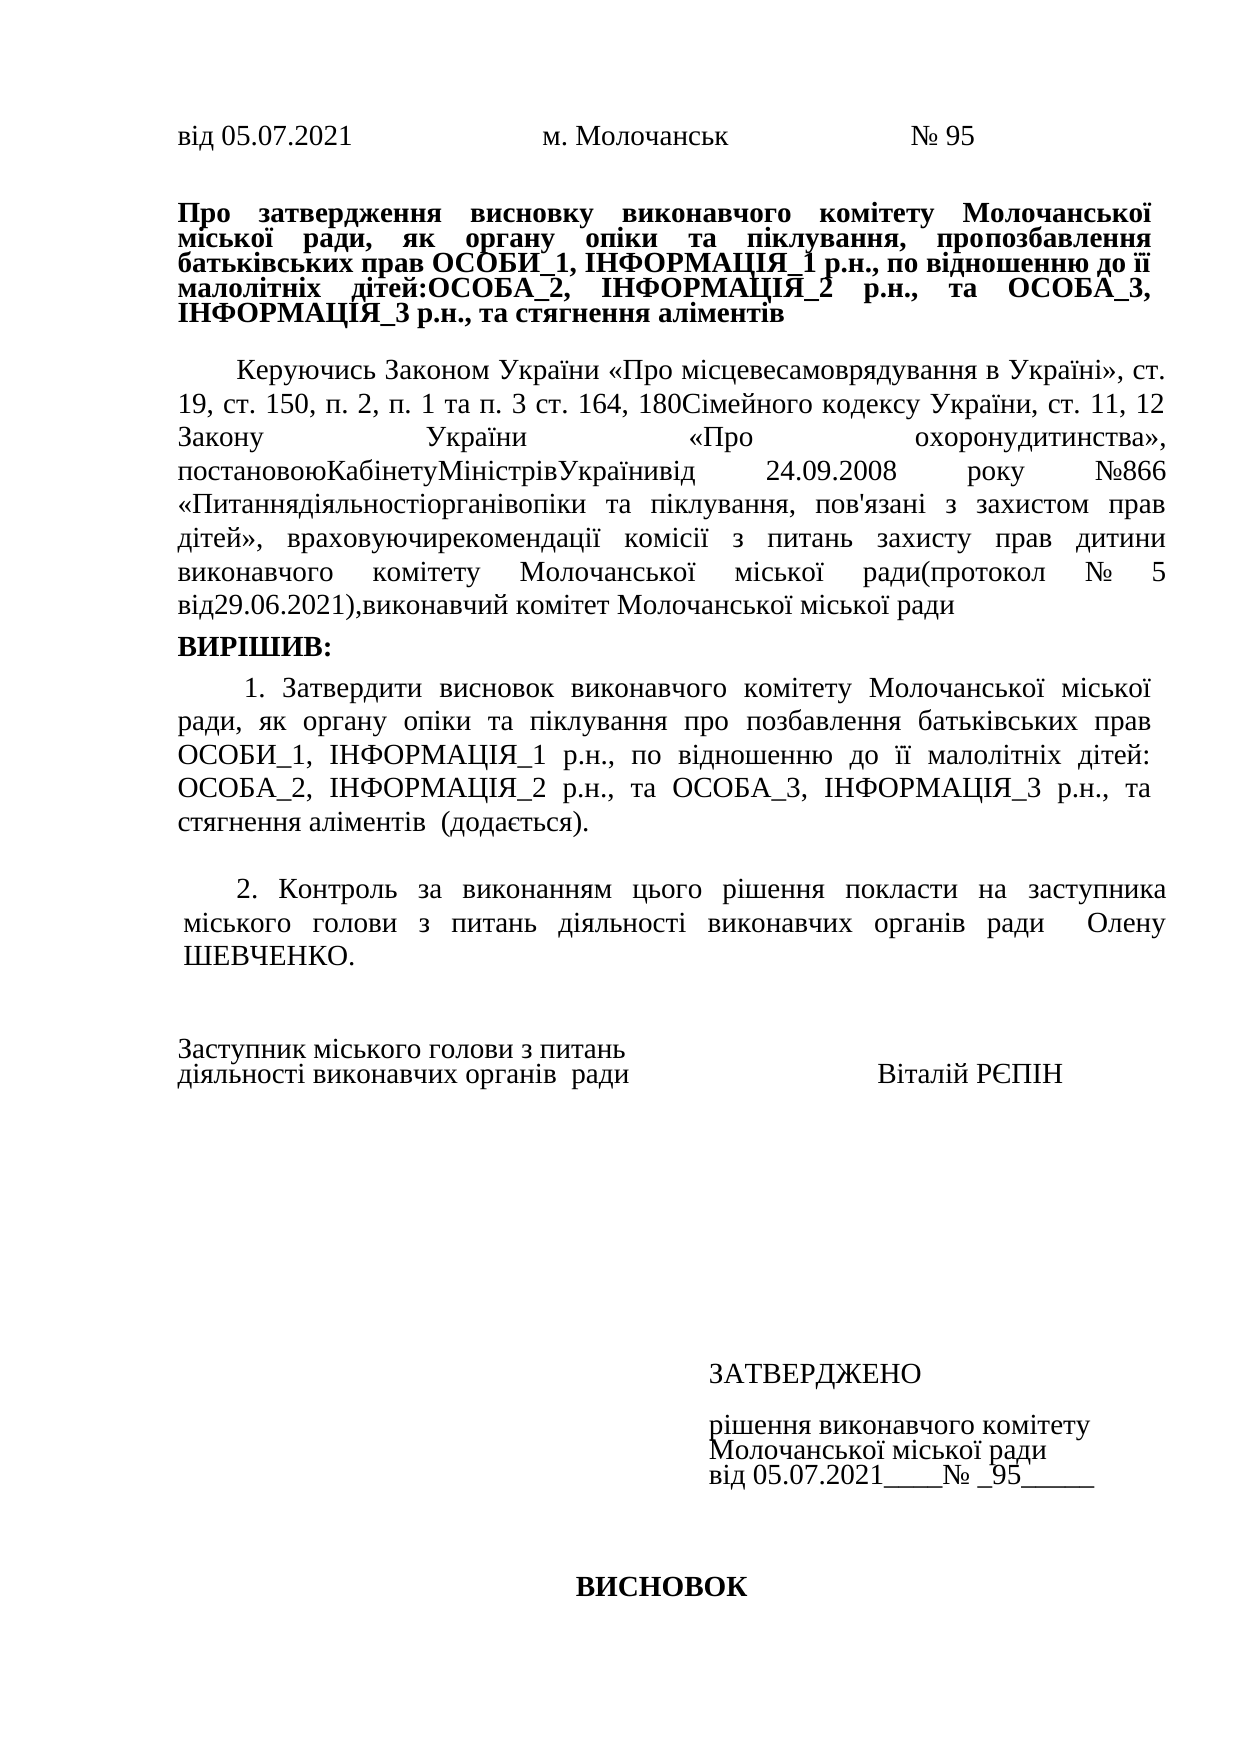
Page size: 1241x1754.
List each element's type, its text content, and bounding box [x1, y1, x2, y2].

text Про затвердження висновку виконавчого комітету Молочанської міської ради, як органу опіки та піклування, пропозбавлення батьківських прав ОСОБИ_1, ІНФОРМАЦІЯ_1 р.н., по відношенню до її малолітніх дітей:ОСОБА_2, ІНФОРМАЦІЯ_2 р.н., та ОСОБА_3, ІНФОРМАЦІЯ_3 р.н., та стягнення аліментів [177, 202, 1152, 327]
text 2. Контроль за виконанням цього рішення покласти на заступника міського голови з питань діяльності виконавчих органів ради Олену ШЕВЧЕНКО. [183, 871, 1167, 972]
text від 05.07.2021 м. Молочанськ № 95 [177, 118, 1152, 152]
text ВИСНОВОК [177, 1575, 1146, 1602]
text 1. Затвердити висновок виконавчого комітету Молочанської міської ради, як органу опіки та піклування про позбавлення батьківських прав ОСОБИ_1, ІНФОРМАЦІЯ_1 р.н., по відношенню до її малолітніх дітей: ОСОБА_2, ІНФОРМАЦІЯ_2 р.н., та ОСОБА_3, ІНФОРМАЦІЯ_3 р.н., та стягнення аліментів (додається). [177, 670, 1152, 838]
text рішення виконавчого комітету [709, 1414, 1152, 1439]
text діяльності виконавчих органів ради Віталій РЄПІН [177, 1064, 1152, 1089]
text Молочанської міської ради [709, 1439, 1152, 1464]
text Заступник міського голови з питань [177, 1039, 1152, 1064]
text Керуючись Законом України «Про місцевесамоврядування в Україні», ст. 19, ст. 150, п. 2, п. 1 та п. 3 ст. 164, 180Сімейного кодексу України, ст. 11, 12 Закону України «Про охоронудитинства», постановоюКабінетуМіністрівУкраїнивід 24.09.2008 року №866 «Питаннядіяльностіорганівопіки та піклування, пов'язані з захистом прав дітей», враховуючирекомендації комісії з питань захисту прав дитини виконавчого комітету Молочанської міської ради(протокол № 5 від29.06.2021),виконавчий комітет Молочанської міської ради [177, 352, 1167, 621]
text ЗАТВЕРДЖЕНО [709, 1356, 1152, 1389]
text ВИРІШИВ: [177, 629, 1152, 662]
text від 05.07.2021____№ _95_____ [709, 1464, 1152, 1489]
